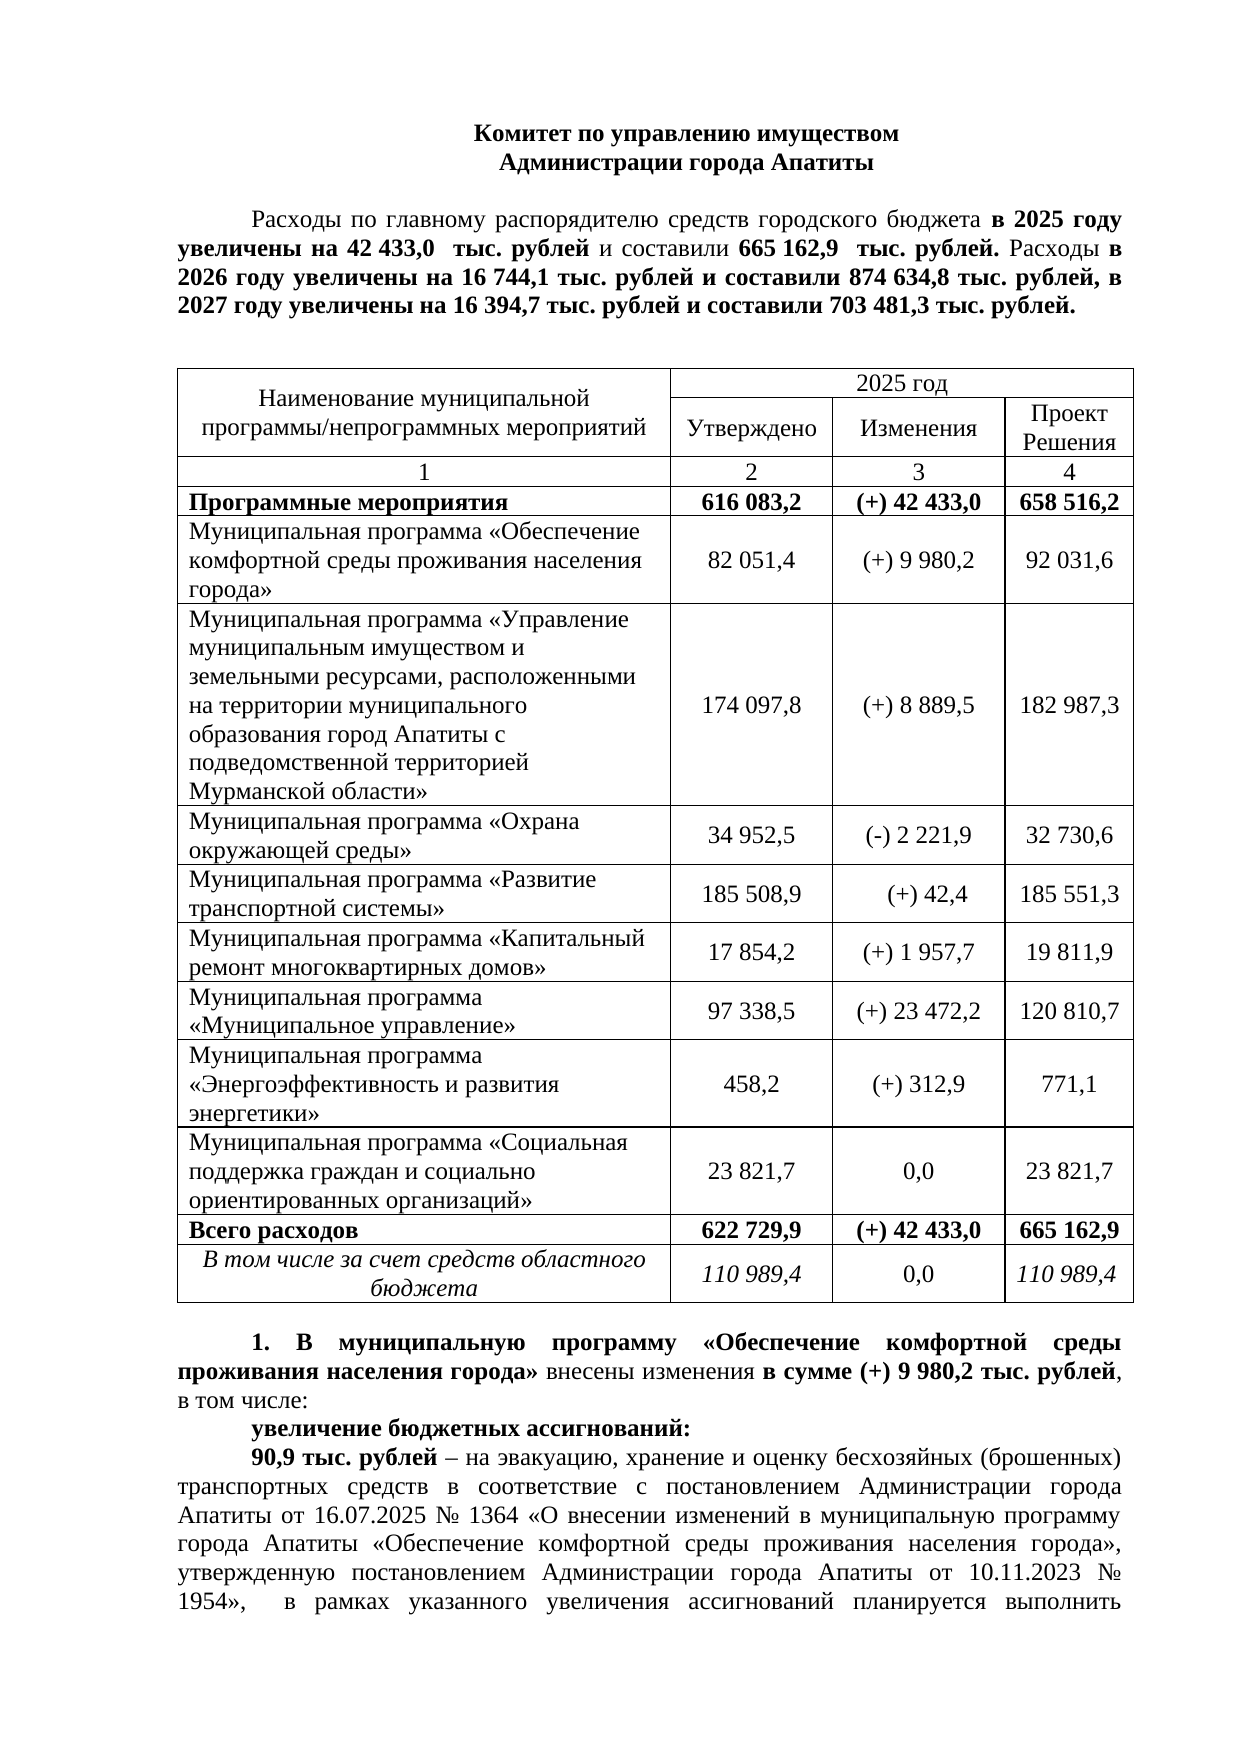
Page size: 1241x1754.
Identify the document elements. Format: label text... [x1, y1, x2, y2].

table_cell (+) 312,9 [833, 1040, 1004, 1126]
table_cell Программные мероприятия [178, 487, 670, 515]
table_cell 771,1 [1006, 1040, 1133, 1126]
table_cell 658 516,2 [1006, 487, 1133, 515]
table_cell В том числе за счет средств областного бюджета [178, 1245, 670, 1302]
table_cell 19 811,9 [1006, 923, 1133, 981]
table_cell Муниципальная программа «Обеспечение комфортной среды проживания населения города» [178, 516, 670, 603]
table_cell (+) 42 433,0 [833, 1215, 1004, 1243]
table_cell (+) 8 889,5 [833, 604, 1004, 805]
table_cell Всего расходов [178, 1215, 670, 1243]
table_cell 185 508,9 [671, 865, 832, 922]
table_cell 110 989,4 [1006, 1245, 1133, 1302]
table_cell Муниципальная программа «Энергоэффективность и развития энергетики» [178, 1040, 670, 1126]
table_header Наименование муниципальной программы/непрограммных мероприятий [178, 369, 670, 456]
table_cell 182 987,3 [1006, 604, 1133, 805]
table_cell Изменения [833, 398, 1004, 456]
table_cell Муниципальная программа «Социальная поддержка граждан и социально ориентированных организаций» [178, 1128, 670, 1214]
table_cell 97 338,5 [671, 982, 832, 1039]
table_cell 622 729,9 [671, 1215, 832, 1243]
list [177, 1442, 1122, 1615]
table_cell (+) 23 472,2 [833, 982, 1004, 1039]
table_cell 2 [671, 457, 832, 486]
table_cell Муниципальная программа «Охрана окружающей среды» [178, 806, 670, 863]
table_cell 32 730,6 [1006, 806, 1133, 863]
table_cell (+) 9 980,2 [833, 516, 1004, 603]
table_cell 174 097,8 [671, 604, 832, 805]
table_cell 23 821,7 [1006, 1128, 1133, 1214]
table_cell 120 810,7 [1006, 982, 1133, 1039]
table_header 2025 год [671, 369, 1133, 397]
table_cell 0,0 [833, 1128, 1004, 1214]
table_cell 458,2 [671, 1040, 832, 1126]
table_cell 185 551,3 [1006, 865, 1133, 922]
text Расходы по главному распорядителю средств городского бюджета в 2025 году увеличены на 42 433,0 тыс. рублей и составили 665 162,9 тыс. рублей. Расходы в 2026 году увеличены на 16 744,1 тыс. рублей и составили 874 634,8 тыс. рублей, в 2027 году увеличены на 16 394,7 тыс. рублей и составили 703 481,3 тыс. рублей. [177, 204, 1122, 319]
table_cell 110 989,4 [671, 1245, 832, 1302]
table_cell 1 [178, 457, 670, 486]
table_cell 3 [833, 457, 1004, 486]
text увеличение бюджетных ассигнований: [177, 1413, 1122, 1442]
table_cell (-) 2 221,9 [833, 806, 1004, 863]
text Администрации города Апатиты [177, 147, 1122, 176]
table_cell Муниципальная программа «Капитальный ремонт многоквартирных домов» [178, 923, 670, 981]
table_cell 82 051,4 [671, 516, 832, 603]
table_cell (+) 42,4 [833, 865, 1004, 922]
text 1. В муниципальную программу «Обеспечение комфортной среды проживания населения города» внесены изменения в сумме (+) 9 980,2 тыс. рублей, в том числе: [177, 1327, 1122, 1413]
table_cell Муниципальная программа «Развитие транспортной системы» [178, 865, 670, 922]
table_cell Проект Решения [1006, 398, 1133, 456]
table_cell 92 031,6 [1006, 516, 1133, 603]
table_cell 665 162,9 [1006, 1215, 1133, 1243]
table_cell (+) 42 433,0 [833, 487, 1004, 515]
table_cell 34 952,5 [671, 806, 832, 863]
table_cell Муниципальная программа «Управление муниципальным имуществом и земельными ресурсами, расположенными на территории муниципального образования город Апатиты с подведомственной территорией Мурманской области» [178, 604, 670, 805]
table_cell 616 083,2 [671, 487, 832, 515]
table_cell 4 [1006, 457, 1133, 486]
table_cell (+) 1 957,7 [833, 923, 1004, 981]
table_cell 23 821,7 [671, 1128, 832, 1214]
table_cell 17 854,2 [671, 923, 832, 981]
table_cell Утверждено [671, 398, 832, 456]
text Комитет по управлению имуществом [177, 118, 1122, 147]
table_cell 0,0 [833, 1245, 1004, 1302]
table_cell Муниципальная программа «Муниципальное управление» [178, 982, 670, 1039]
